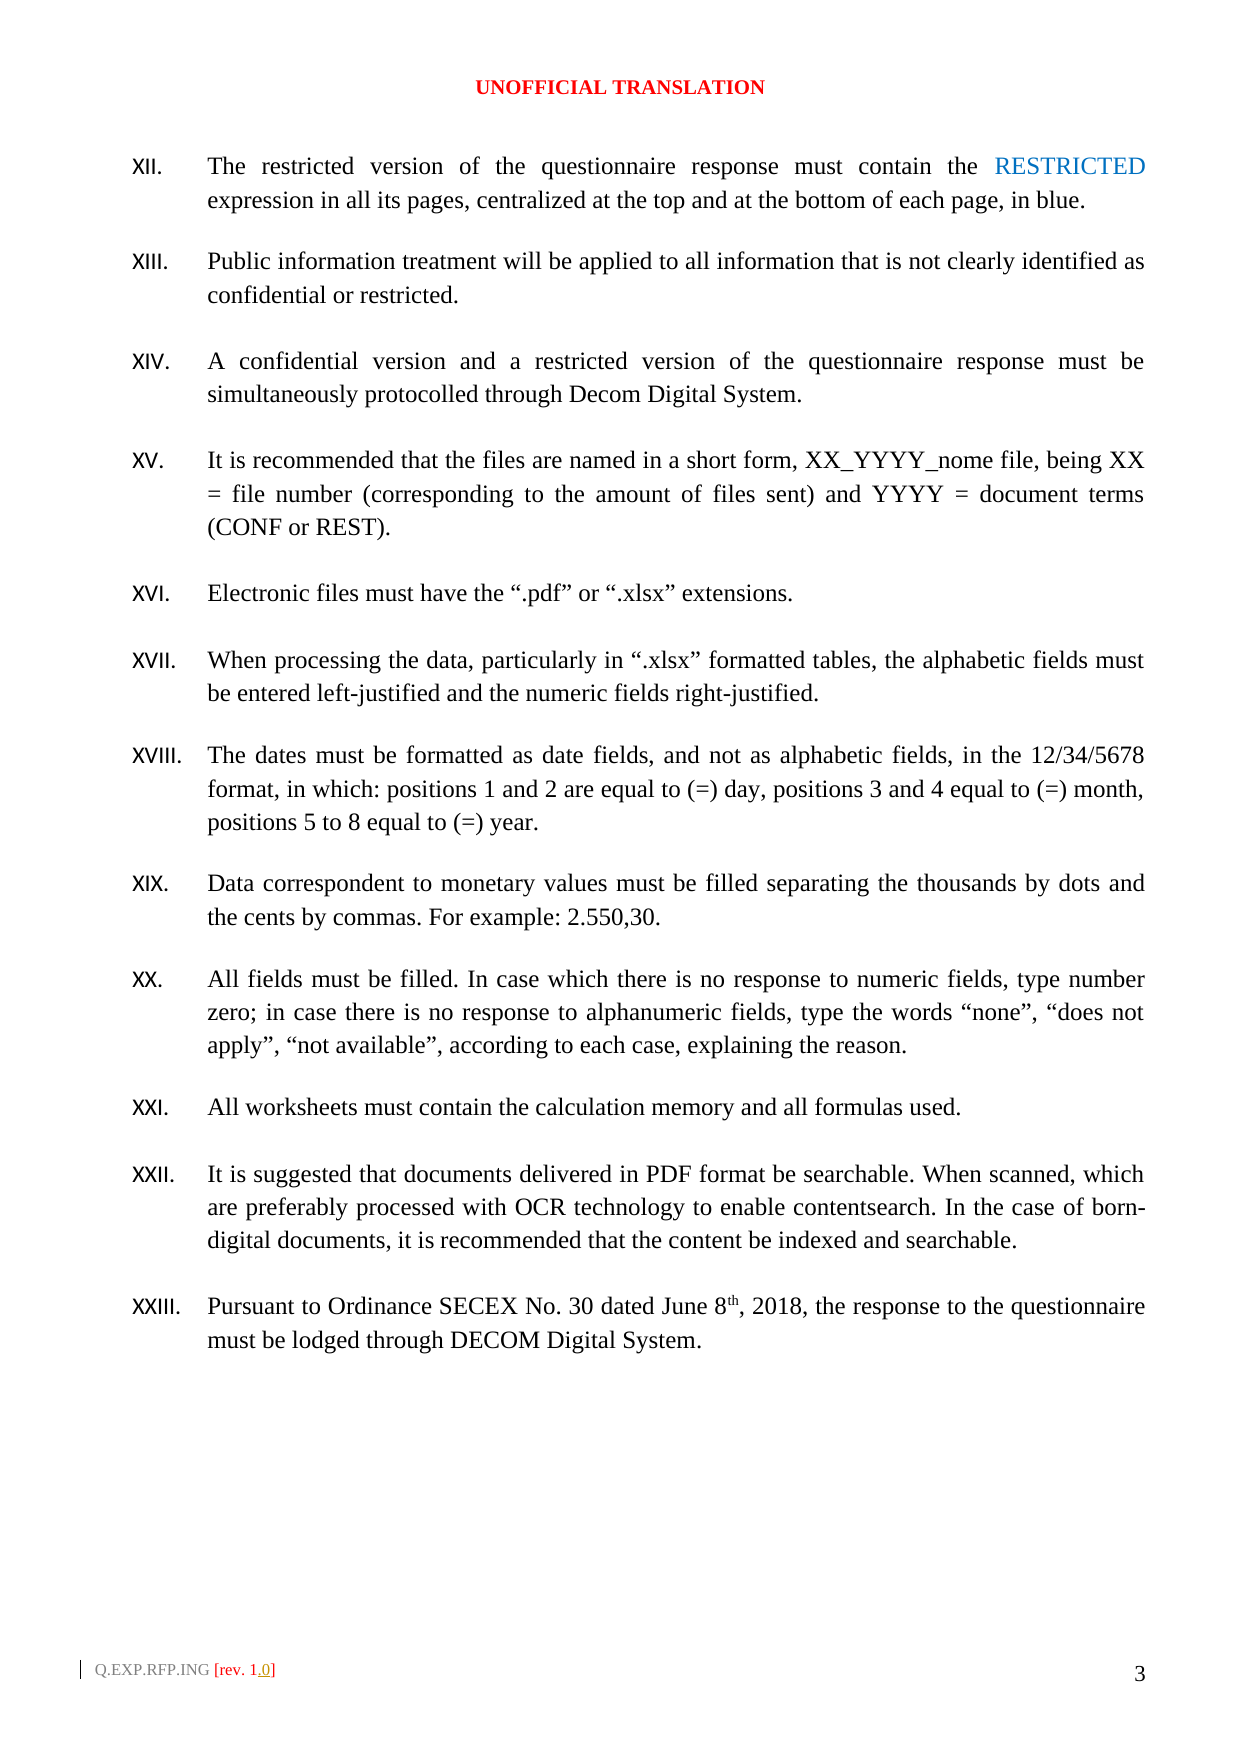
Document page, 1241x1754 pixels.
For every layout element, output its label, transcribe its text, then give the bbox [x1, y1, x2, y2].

list The dates must be formatted as date fields, and not as alphabetic fields, in the 12/34/5678 format, in which: positions 1 and 2 are equal to (=) day, positions 3 and 4 equal to (=) month, positions 5 to 8 equal to (=) year. [132, 740, 1146, 836]
list The restricted version of the questionnaire response must contain the RESTRICTED expression in all its pages, centralized at the top and at the bottom of each page, in blue. [132, 151, 1146, 213]
list A confidential version and a restricted version of the questionnaire response must be simultaneously protocolled through Decom Digital System. [132, 346, 1146, 408]
list It is recommended that the files are named in a short form, XX_YYYY_nome file, being XX = file number (corresponding to the amount of files sent) and YYYY = document terms (CONF or REST). [132, 446, 1146, 541]
list Electronic files must have the “.pdf” or “.xlsx” extensions. [132, 578, 1146, 607]
list It is suggested that documents delivered in PDF format be searchable. When scanned, which are preferably processed with OCR technology to enable contentsearch. In the case of born-digital documents, it is recommended that the content be indexed and searchable. [132, 1159, 1146, 1254]
list All worksheets must contain the calculation memory and all formulas used. [132, 1092, 1146, 1121]
list When processing the data, particularly in “.xlsx” formatted tables, the alphabetic fields must be entered left-justified and the numeric fields right-justified. [132, 645, 1146, 707]
list All fields must be filled. In case which there is no response to numeric fields, type number zero; in case there is no response to alphanumeric fields, type the words “none”, “does not apply”, “not available”, according to each case, explaining the reason. [132, 964, 1146, 1059]
list Public information treatment will be applied to all information that is not clearly identified as confidential or restricted. [132, 246, 1146, 309]
list Pursuant to Ordinance SECEX No. 30 dated June 8th, 2018, the response to the questionnaire must be lodged through DECOM Digital System. [132, 1291, 1146, 1354]
list Data correspondent to monetary values must be filled separating the thousands by dots and the cents by commas. For example: 2.550,30. [132, 868, 1146, 931]
